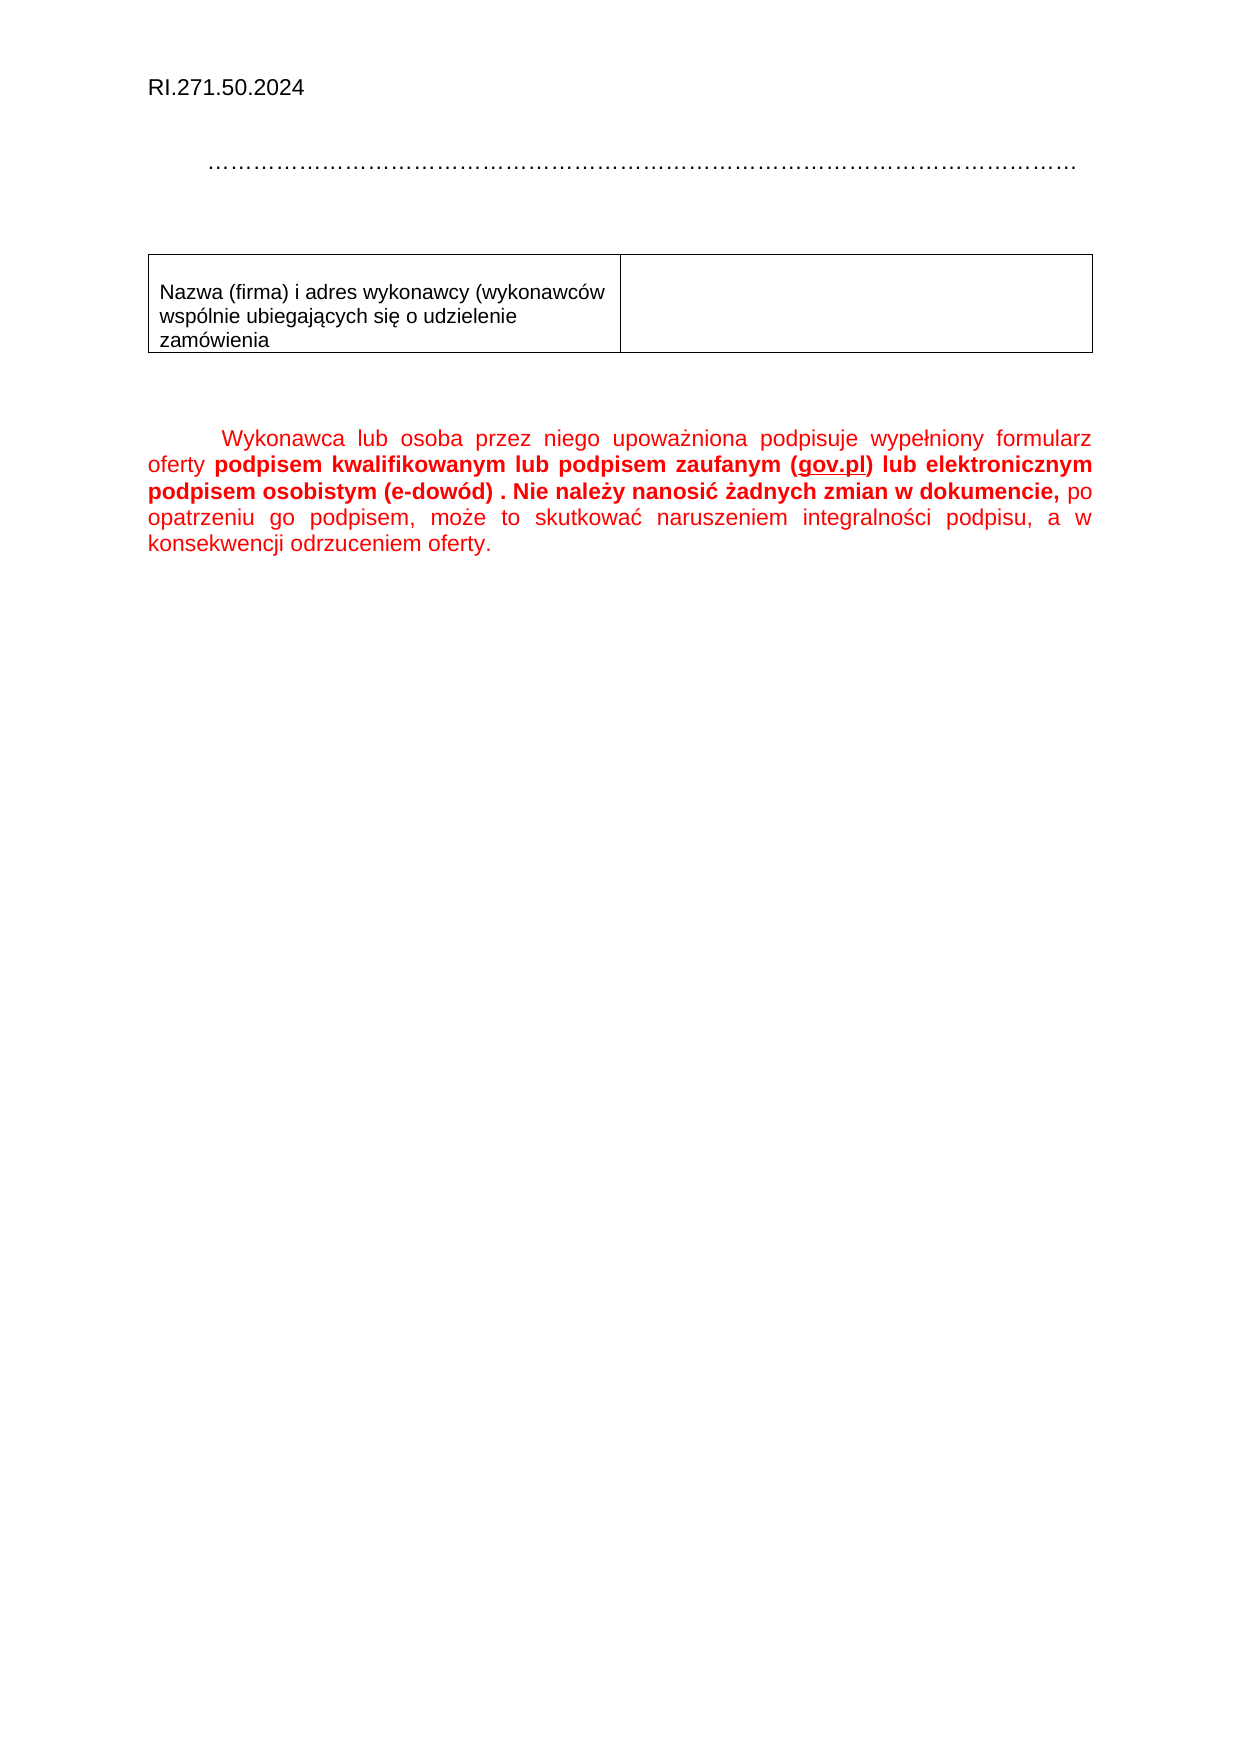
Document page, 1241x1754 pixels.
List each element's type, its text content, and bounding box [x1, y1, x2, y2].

text Wykonawca lub osoba przez niego upoważniona podpisuje wypełniony formularz oferty podpisem kwalifikowanym lub podpisem zaufanym (gov.pl) lub elektronicznym podpisem osobistym (e-dowód) . Nie należy nanosić żadnych zmian w dokumencie, po opatrzeniu go podpisem, może to skutkować naruszeniem integralności podpisu, a w konsekwencji odrzuceniem oferty. [148, 425, 1093, 557]
table_header [621, 255, 1092, 352]
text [207, 148, 1093, 174]
table_header Nazwa (firma) i adres wykonawcy (wykonawców wspólnie ubiegających się o udzielenie zamówienia [149, 255, 620, 352]
